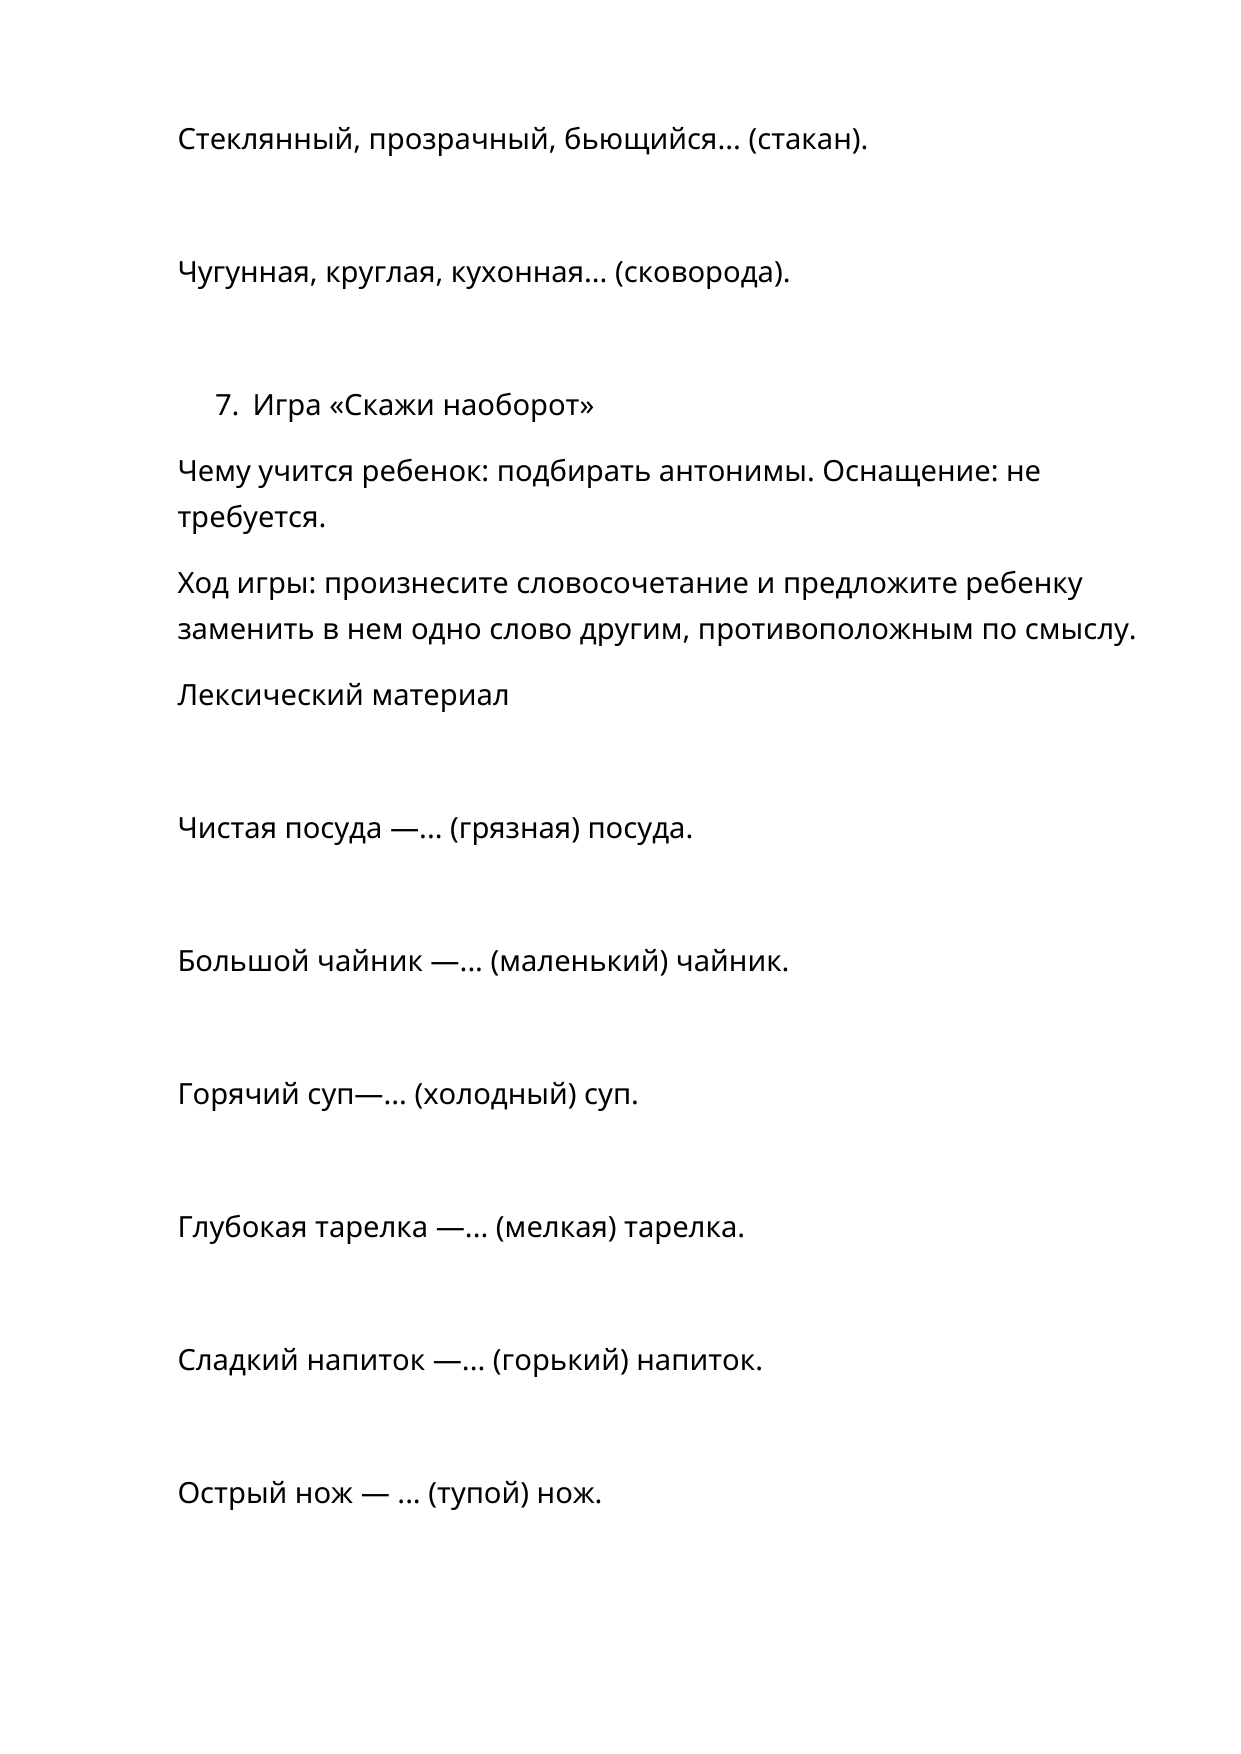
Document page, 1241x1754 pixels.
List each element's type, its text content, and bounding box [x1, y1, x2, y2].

text Чему учится ребенок: подбирать антонимы. Оснащение: не требуется. [177, 450, 1152, 536]
text Большой чайник —... (маленький) чайник. [177, 940, 1152, 980]
text Горячий суп—... (холодный) суп. [177, 1073, 1152, 1113]
text Лексический материал [177, 674, 1152, 714]
text Чистая посуда —... (грязная) посуда. [177, 807, 1152, 847]
text Острый нож — ... (тупой) нож. [177, 1472, 1152, 1512]
text Глубокая тарелка —... (мелкая) тарелка. [177, 1206, 1152, 1246]
text Чугунная, круглая, кухонная... (сковорода). [177, 251, 1152, 291]
text Сладкий напиток —... (горький) напиток. [177, 1339, 1152, 1379]
text Ход игры: произнесите словосочетание и предложите ребенку заменить в нем одно слово другим, противоположным по смыслу. [177, 562, 1152, 648]
list Игра «Скажи наоборот» [215, 384, 1152, 424]
text Стеклянный, прозрачный, бьющийся... (стакан). [177, 118, 1152, 158]
